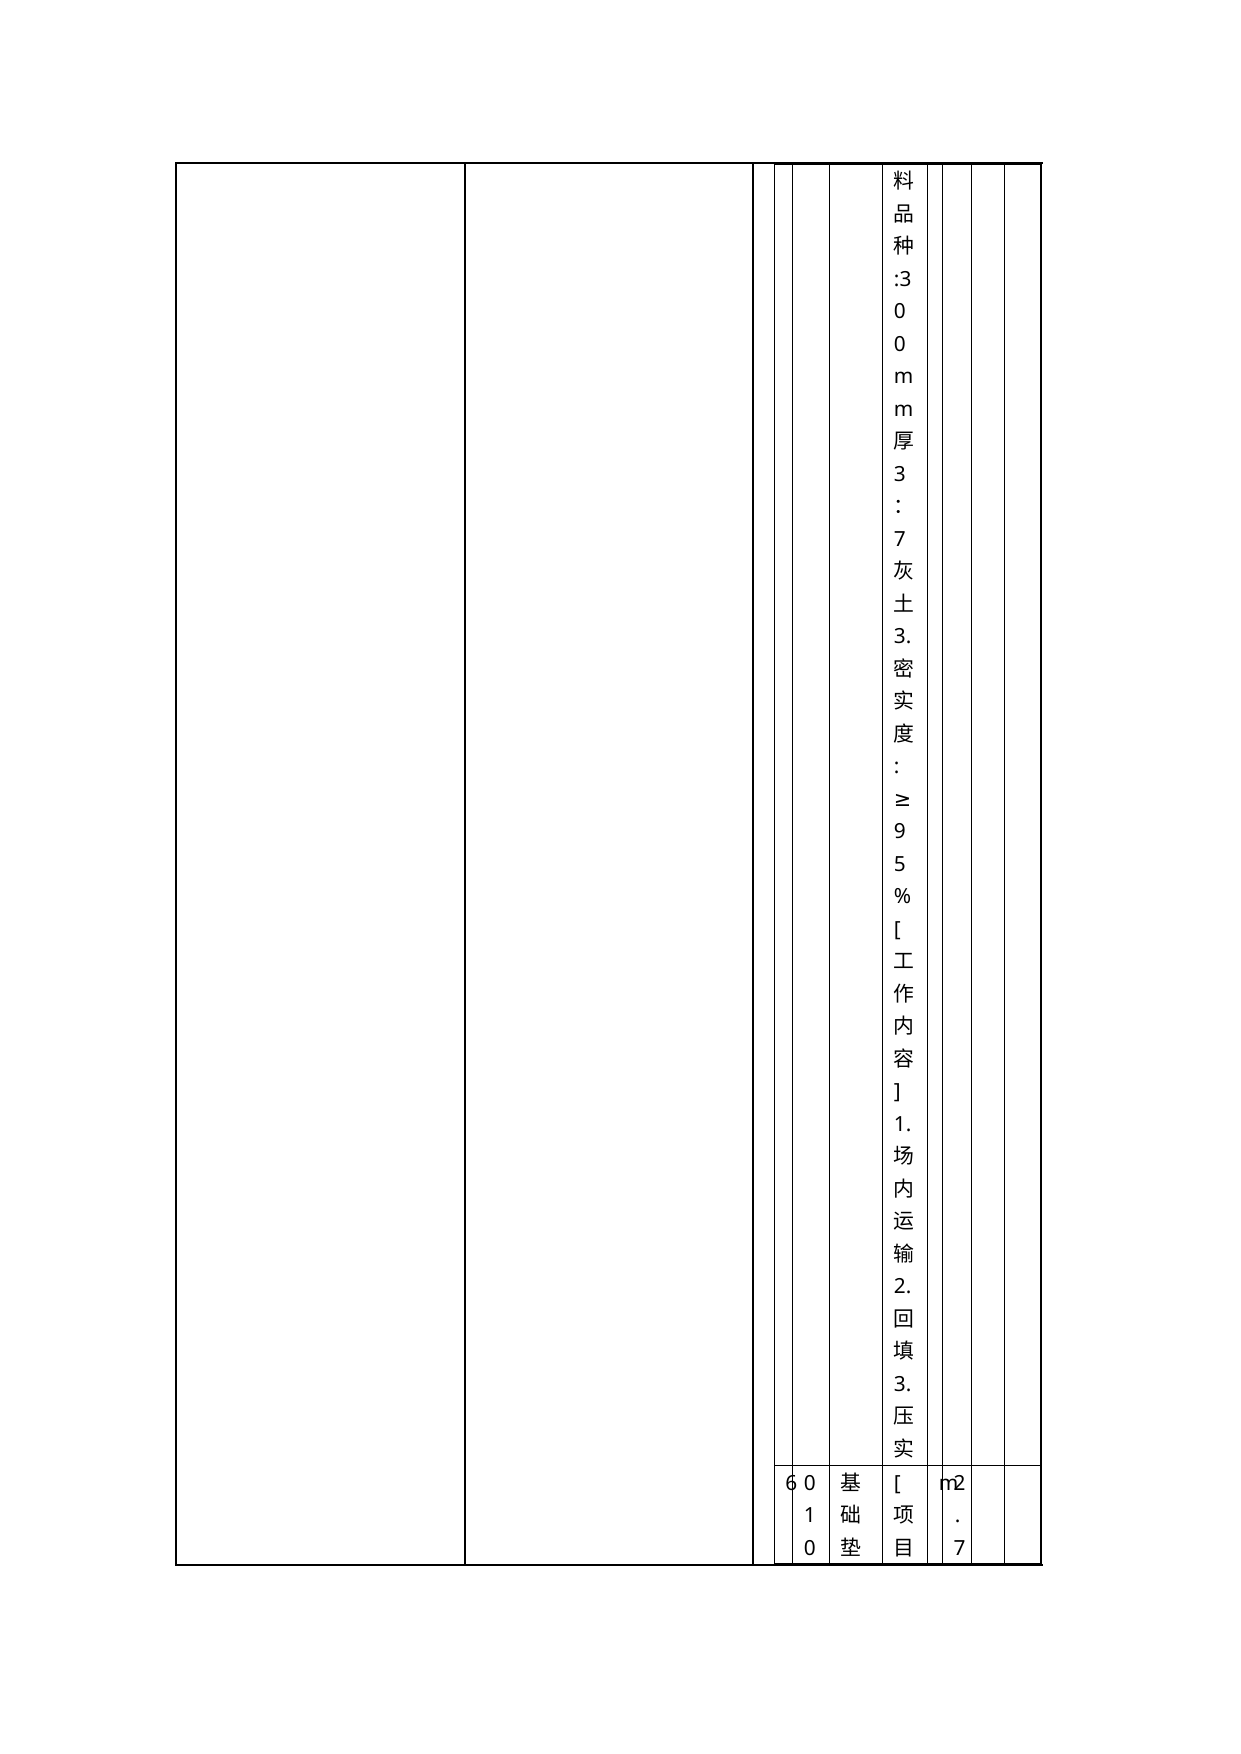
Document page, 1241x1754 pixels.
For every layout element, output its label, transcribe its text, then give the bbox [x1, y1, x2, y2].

table_cell [830, 1466, 882, 1563]
table_cell [793, 1466, 829, 1563]
table_cell [928, 1466, 942, 1563]
table_cell [1005, 1466, 1040, 1563]
table_cell [466, 164, 752, 1564]
table_cell [883, 165, 927, 1465]
table_cell [775, 165, 792, 1465]
table_cell [883, 1466, 927, 1563]
table_cell [793, 165, 829, 1465]
table_cell [943, 165, 971, 1465]
table_cell [830, 165, 882, 1465]
table_cell [943, 1466, 971, 1563]
table_cell [775, 1466, 792, 1563]
table_cell [928, 165, 942, 1465]
table_cell [972, 1466, 1004, 1563]
table_cell 1 [177, 164, 464, 1564]
table_cell [1005, 165, 1040, 1465]
table_cell [972, 165, 1004, 1465]
table_cell [754, 164, 774, 1564]
